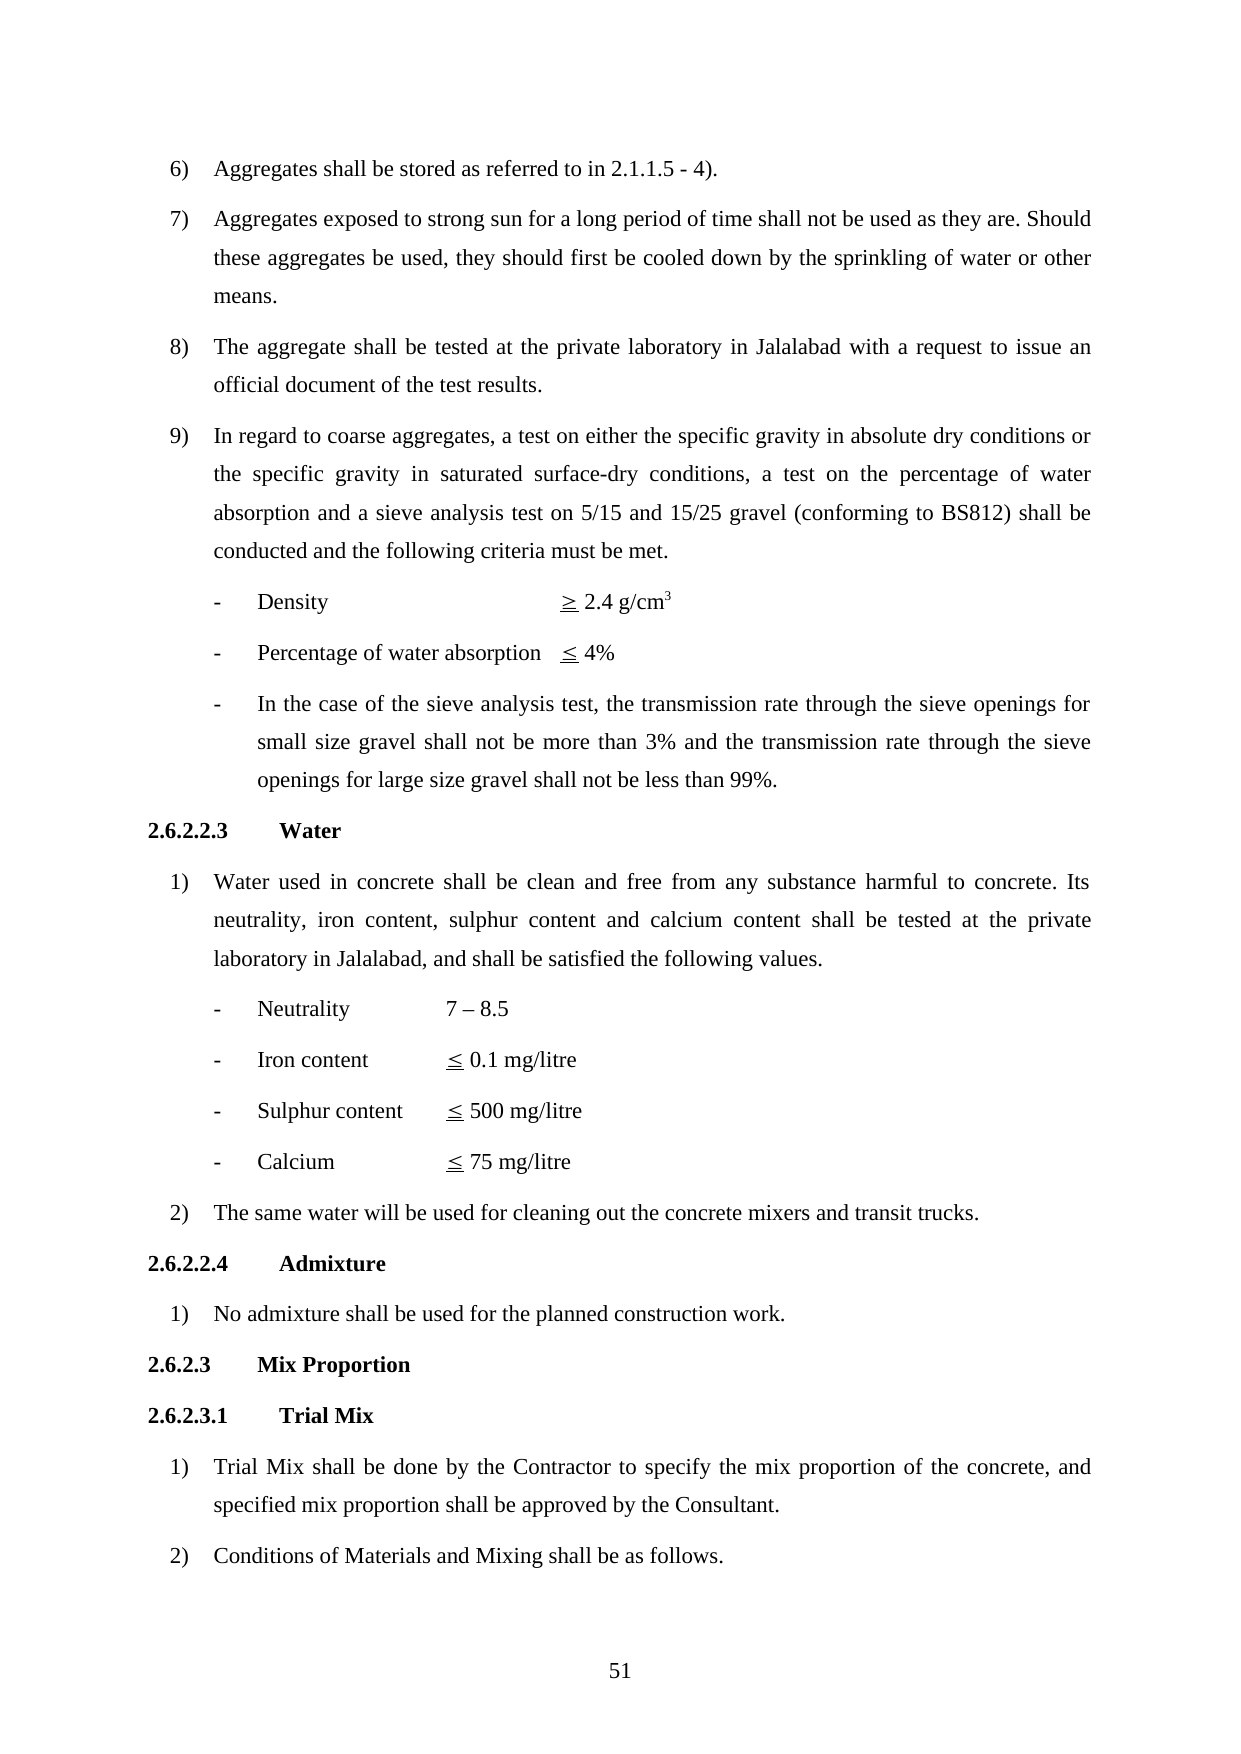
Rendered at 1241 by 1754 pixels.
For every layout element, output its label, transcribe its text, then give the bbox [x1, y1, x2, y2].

subtitle Trial Mix shall be done by the Contractor to specify the mix proportion of the concrete, and specified mix proportion shall be approved by the Consultant. [169, 1447, 1092, 1524]
subtitle In regard to coarse aggregates, a test on either the specific gravity in absolute dry conditions or the specific gravity in saturated surface-dry conditions, a test on the percentage of water absorption and a sieve analysis test on 5/15 and 15/25 gravel (conforming to BS812) shall be conducted and the following criteria must be met. [169, 416, 1092, 569]
subtitle Conditions of Materials and Mixing shall be as follows. [169, 1536, 1092, 1574]
subtitle Mix Proportion [148, 1345, 1092, 1384]
list Iron content 0.1 mg/litre [213, 1040, 1092, 1079]
subtitle Water used in concrete shall be clean and free from any substance harmful to concrete. Its neutrality, iron content, sulphur content and calcium content shall be tested at the private laboratory in Jalalabad, and shall be satisfied the following values. [169, 862, 1092, 977]
subtitle Aggregates exposed to strong sun for a long period of time shall not be used as they are. Should these aggregates be used, they should first be cooled down by the sprinkling of water or other means. [169, 199, 1092, 314]
list Calcium 75 mg/litre [213, 1142, 1092, 1180]
subtitle The aggregate shall be tested at the private laboratory in Jalalabad with a request to issue an official document of the test results. [169, 327, 1092, 404]
subtitle Trial Mix [148, 1396, 1092, 1434]
list In the case of the sieve analysis test, the transmission rate through the sieve openings for small size gravel shall not be more than 3% and the transmission rate through the sieve openings for large size gravel shall not be less than 99%. [213, 684, 1092, 799]
subtitle The same water will be used for cleaning out the concrete mixers and transit trucks. [169, 1193, 1092, 1231]
subtitle Admixture [148, 1244, 1092, 1282]
subtitle Aggregates shall be stored as referred to in 2.1.1.5 - 4). [169, 149, 1092, 187]
subtitle Water [148, 811, 1092, 849]
list Density 2.4 g/cm3 [213, 582, 1092, 620]
list Neutrality 7 – 8.5 [213, 989, 1092, 1028]
subtitle No admixture shall be used for the planned construction work. [169, 1294, 1092, 1333]
list Percentage of water absorption 4% [213, 633, 1092, 671]
list Sulphur content 500 mg/litre [213, 1091, 1092, 1129]
